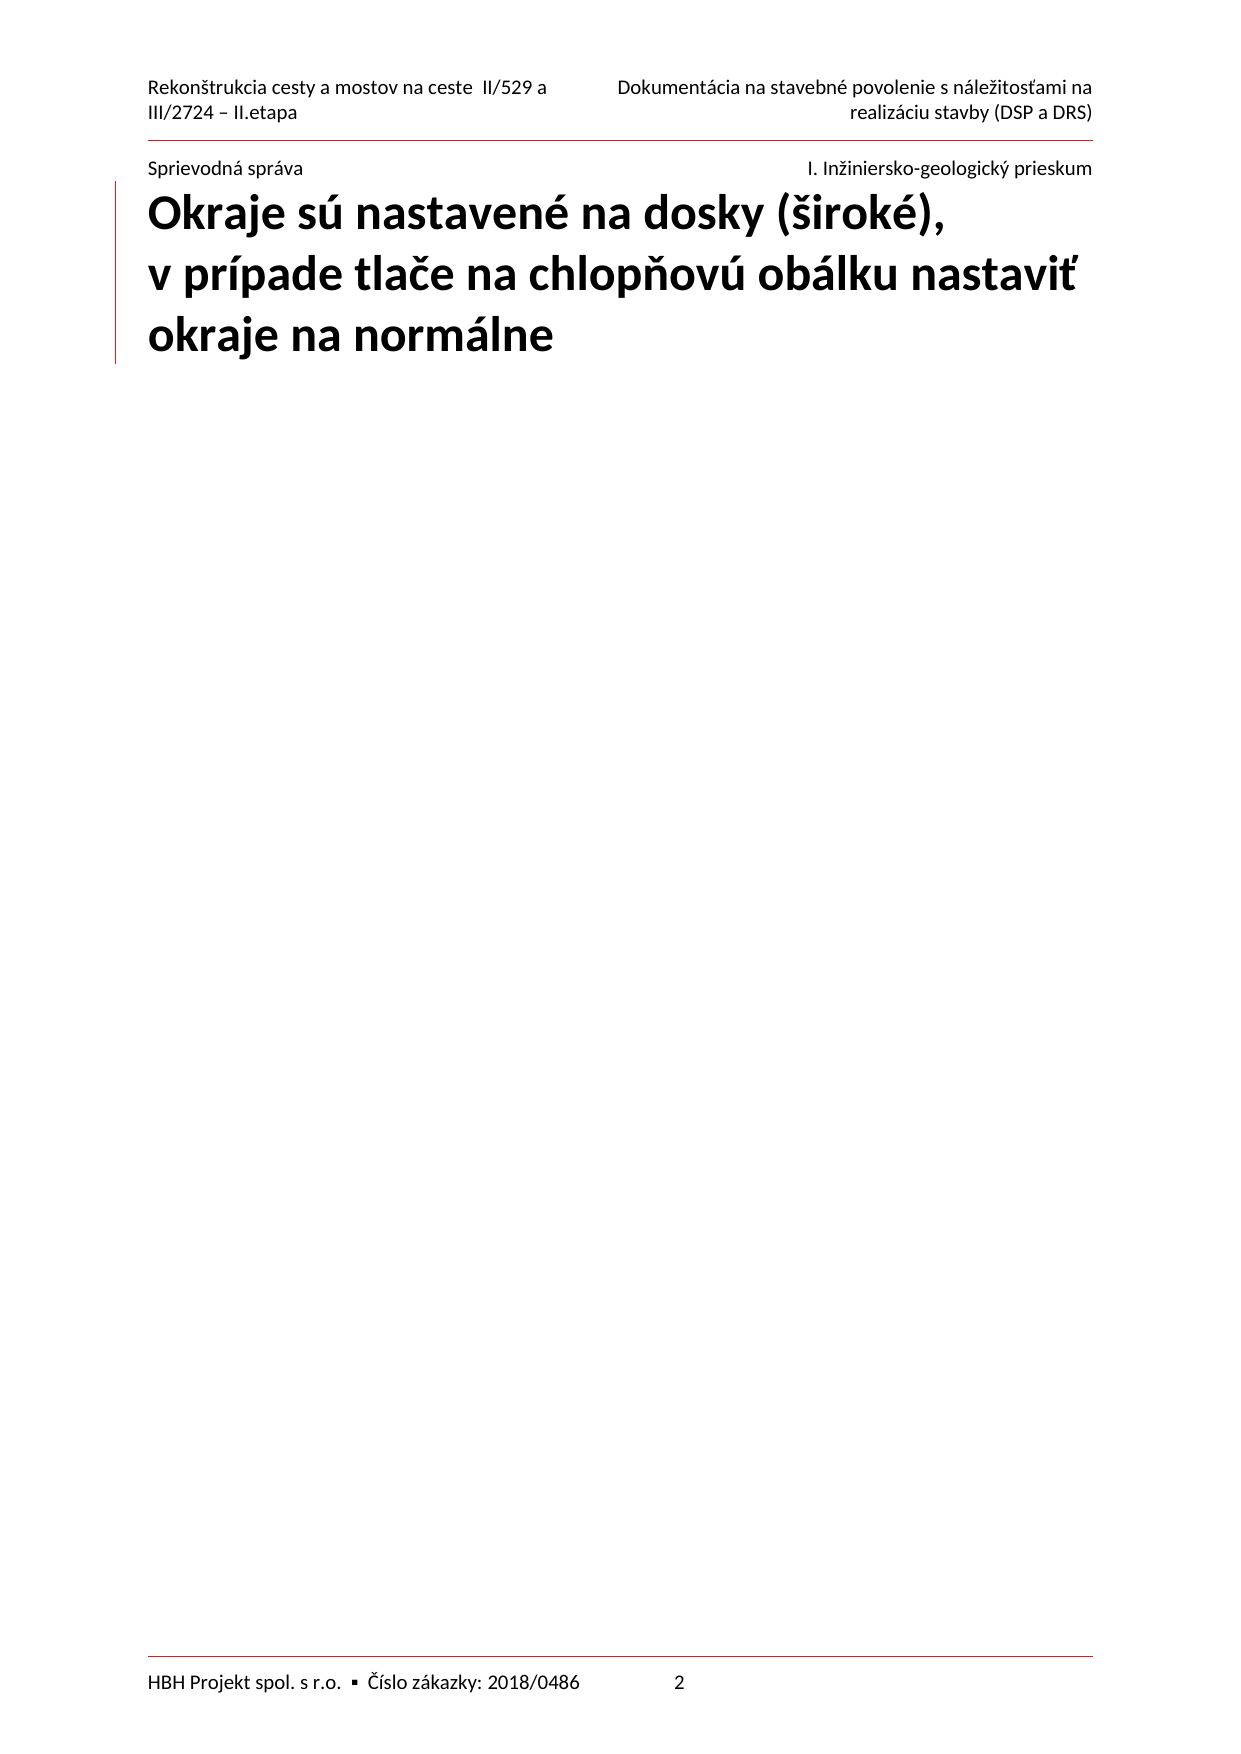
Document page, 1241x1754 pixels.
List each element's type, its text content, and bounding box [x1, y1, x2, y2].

subtitle Okraje sú nastavené na dosky (široké), v prípade tlače na chlopňovú obálku nastaviť okraje na normálne [148, 181, 1093, 364]
